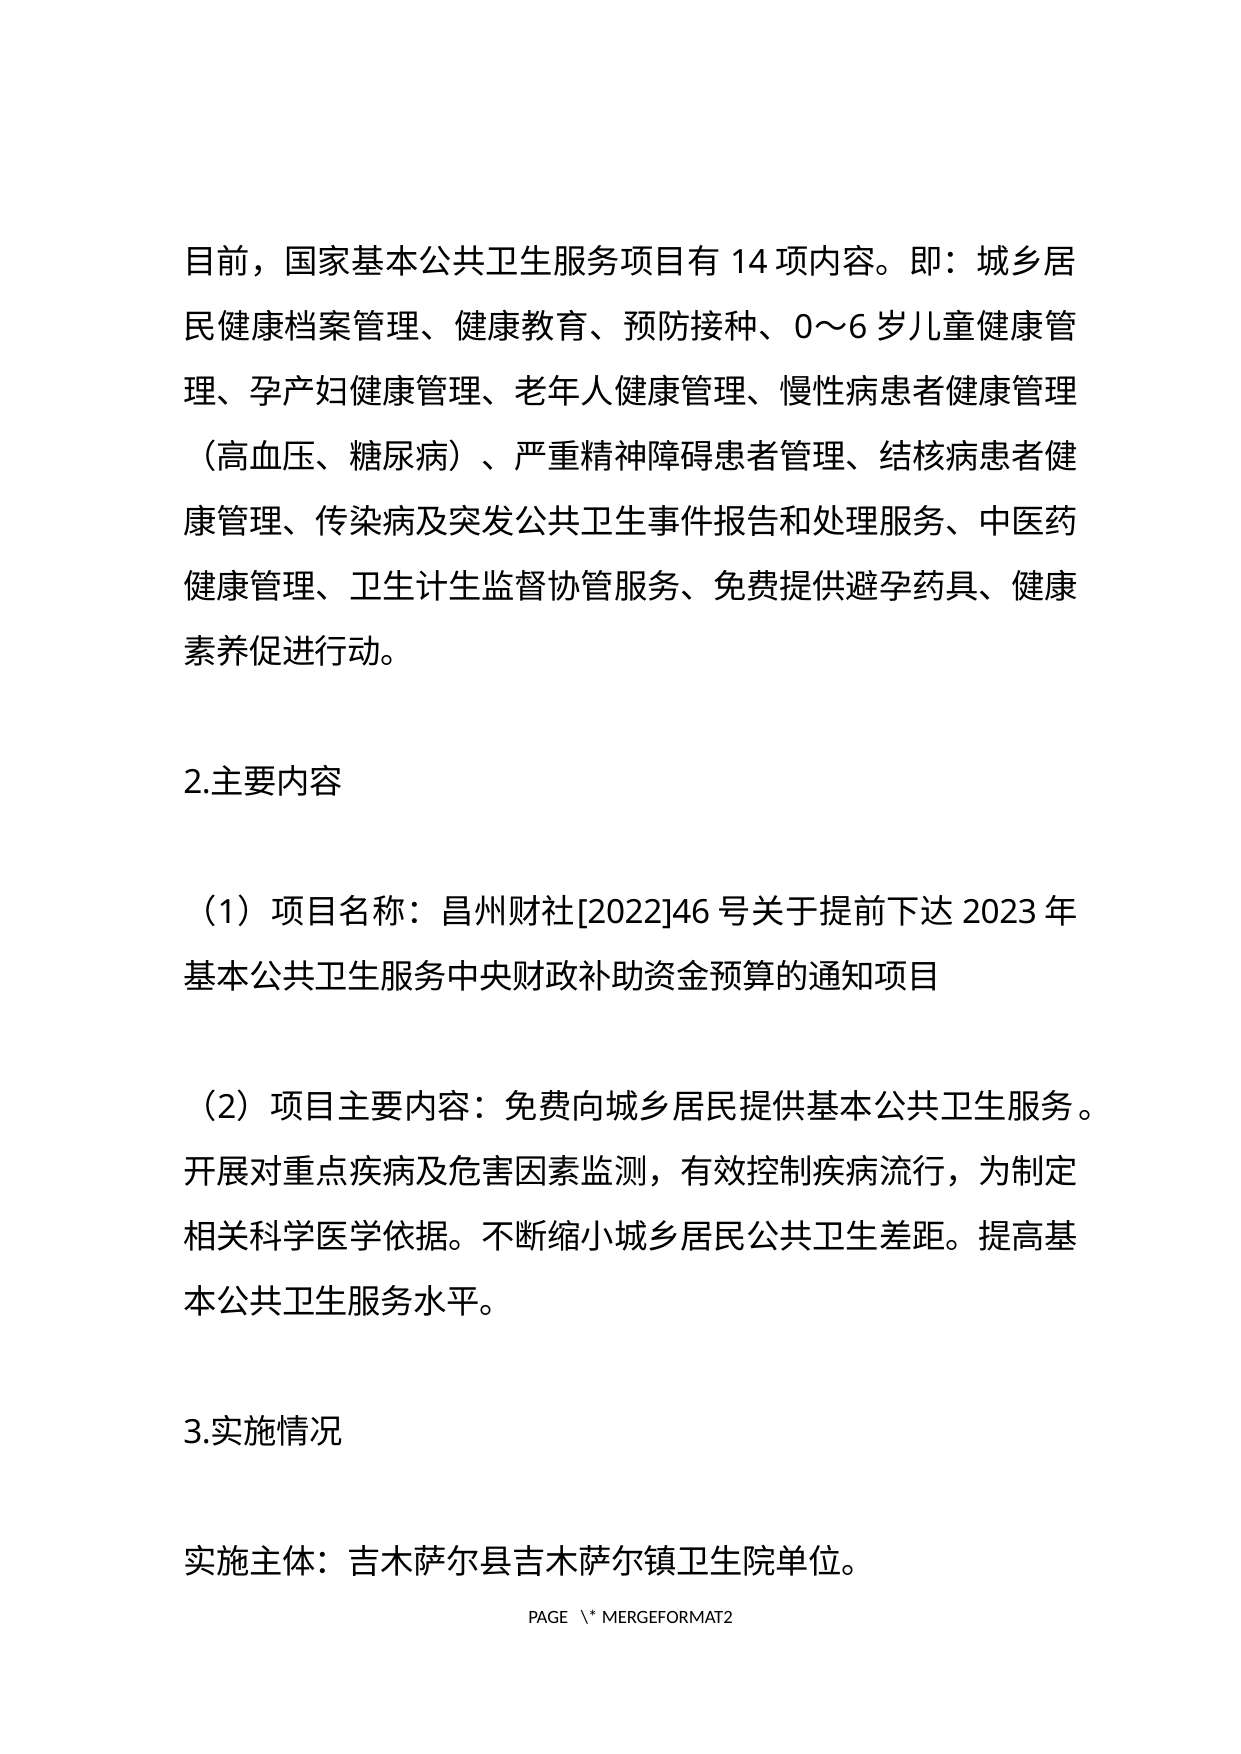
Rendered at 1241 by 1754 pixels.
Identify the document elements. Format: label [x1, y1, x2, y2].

text [183, 162, 1078, 1592]
